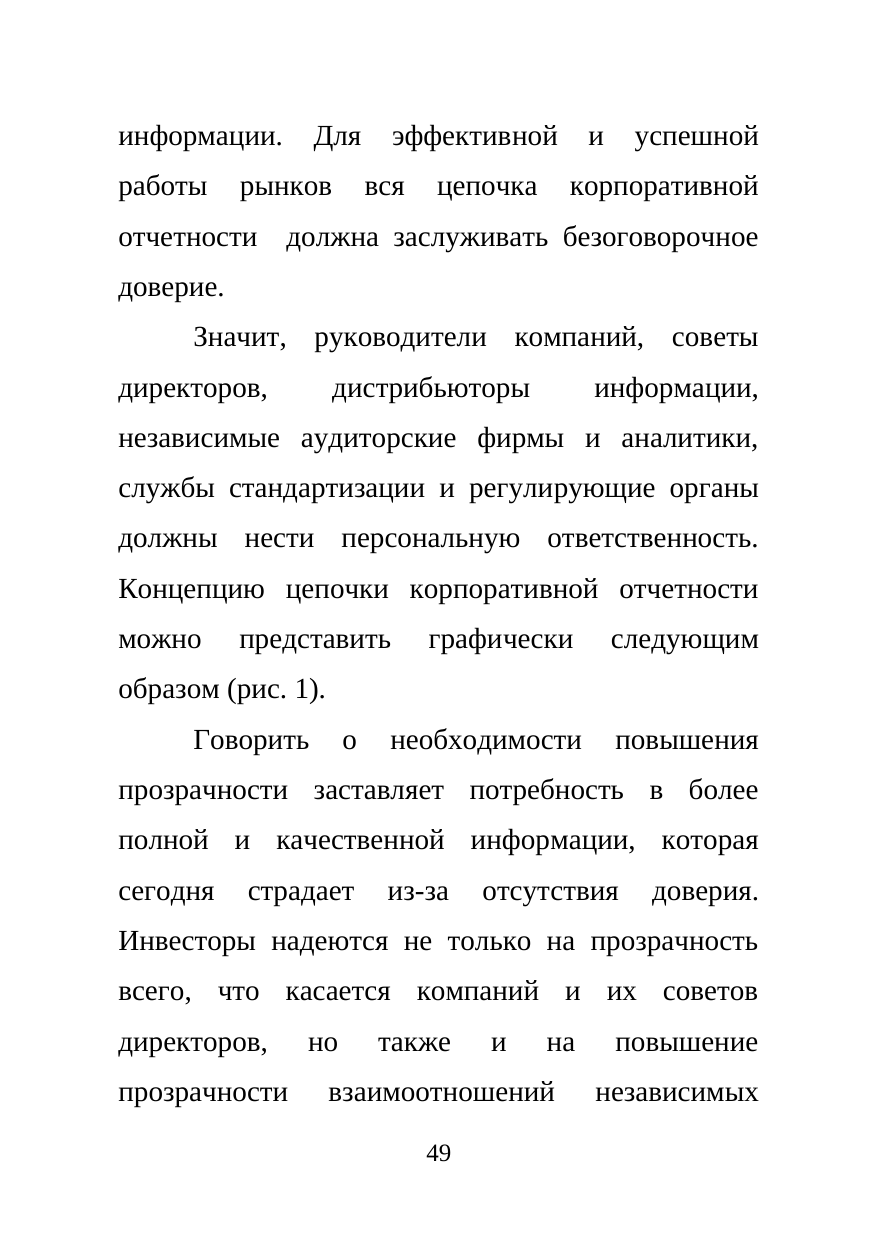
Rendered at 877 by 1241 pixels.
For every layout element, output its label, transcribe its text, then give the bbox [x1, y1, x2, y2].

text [118, 118, 759, 303]
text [118, 722, 759, 1108]
text Значит, руководители компаний, советы директоров, дистрибьюторы информации, независимые аудиторские фирмы и аналитики, службы стандартизации и регулирующие органы должны нести персональную ответственность. Концепцию цепочки корпоративной отчетности можно представить графически следующим образом (рис. 1). [118, 319, 759, 705]
